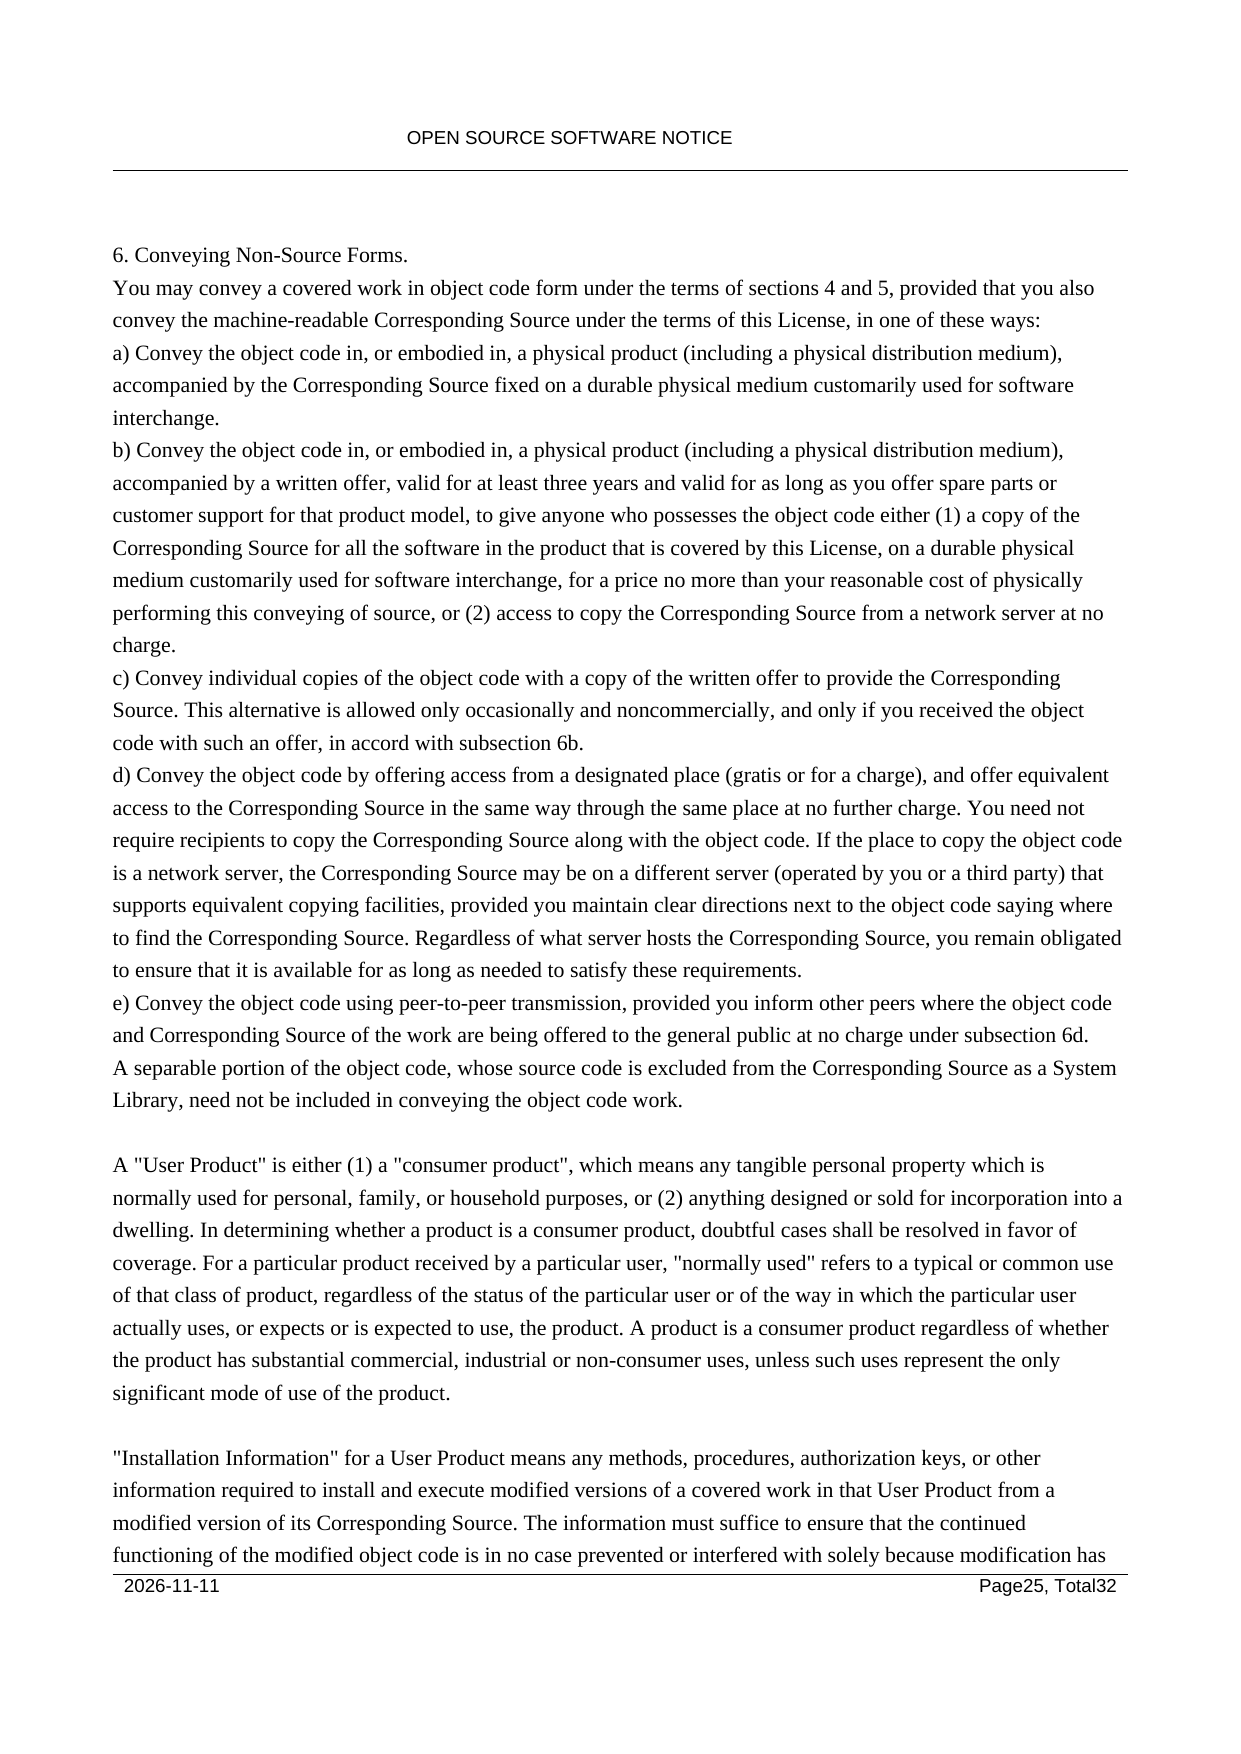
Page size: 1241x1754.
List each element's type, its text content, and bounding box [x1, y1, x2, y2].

text 6. Conveying Non-Source Forms. [112, 239, 1128, 271]
text b) Convey the object code in, or embodied in, a physical product (including a physical distribution medium), accompanied by a written offer, valid for at least three years and valid for as long as you offer spare parts or customer support for that product model, to give anyone who possesses the object code either (1) a copy of the Corresponding Source for all the software in the product that is covered by this License, on a durable physical medium customarily used for software interchange, for a price no more than your reasonable cost of physically performing this conveying of source, or (2) access to copy the Corresponding Source from a network server at no charge. [112, 434, 1128, 661]
text c) Convey individual copies of the object code with a copy of the written offer to provide the Corresponding Source. This alternative is allowed only occasionally and noncommercially, and only if you received the object code with such an offer, in accord with subsection 6b. [112, 661, 1128, 759]
text You may convey a covered work in object code form under the terms of sections 4 and 5, provided that you also convey the machine-readable Corresponding Source under the terms of this License, in one of these ways: [112, 271, 1128, 336]
text e) Convey the object code using peer-to-peer transmission, provided you inform other peers where the object code and Corresponding Source of the work are being offered to the general public at no charge under subsection 6d. [112, 986, 1128, 1051]
text A "User Product" is either (1) a "consumer product", which means any tangible personal property which is normally used for personal, family, or household purposes, or (2) anything designed or sold for incorporation into a dwelling. In determining whether a product is a consumer product, doubtful cases shall be resolved in favor of coverage. For a particular product received by a particular user, "normally used" refers to a typical or common use of that class of product, regardless of the status of the particular user or of the way in which the particular user actually uses, or expects or is expected to use, the product. A product is a consumer product regardless of whether the product has substantial commercial, industrial or non-consumer uses, unless such uses represent the only significant mode of use of the product. [112, 1149, 1128, 1409]
text d) Convey the object code by offering access from a designated place (gratis or for a charge), and offer equivalent access to the Corresponding Source in the same way through the same place at no further charge. You need not require recipients to copy the Corresponding Source along with the object code. If the place to copy the object code is a network server, the Corresponding Source may be on a different server (operated by you or a third party) that supports equivalent copying facilities, provided you maintain clear directions next to the object code saying where to find the Corresponding Source. Regardless of what server hosts the Corresponding Source, you remain obligated to ensure that it is available for as long as needed to satisfy these requirements. [112, 759, 1128, 986]
text a) Convey the object code in, or embodied in, a physical product (including a physical distribution medium), accompanied by the Corresponding Source fixed on a durable physical medium customarily used for software interchange. [112, 336, 1128, 434]
text A separable portion of the object code, whose source code is excluded from the Corresponding Source as a System Library, need not be included in conveying the object code work. [112, 1051, 1128, 1116]
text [112, 1441, 1128, 1571]
